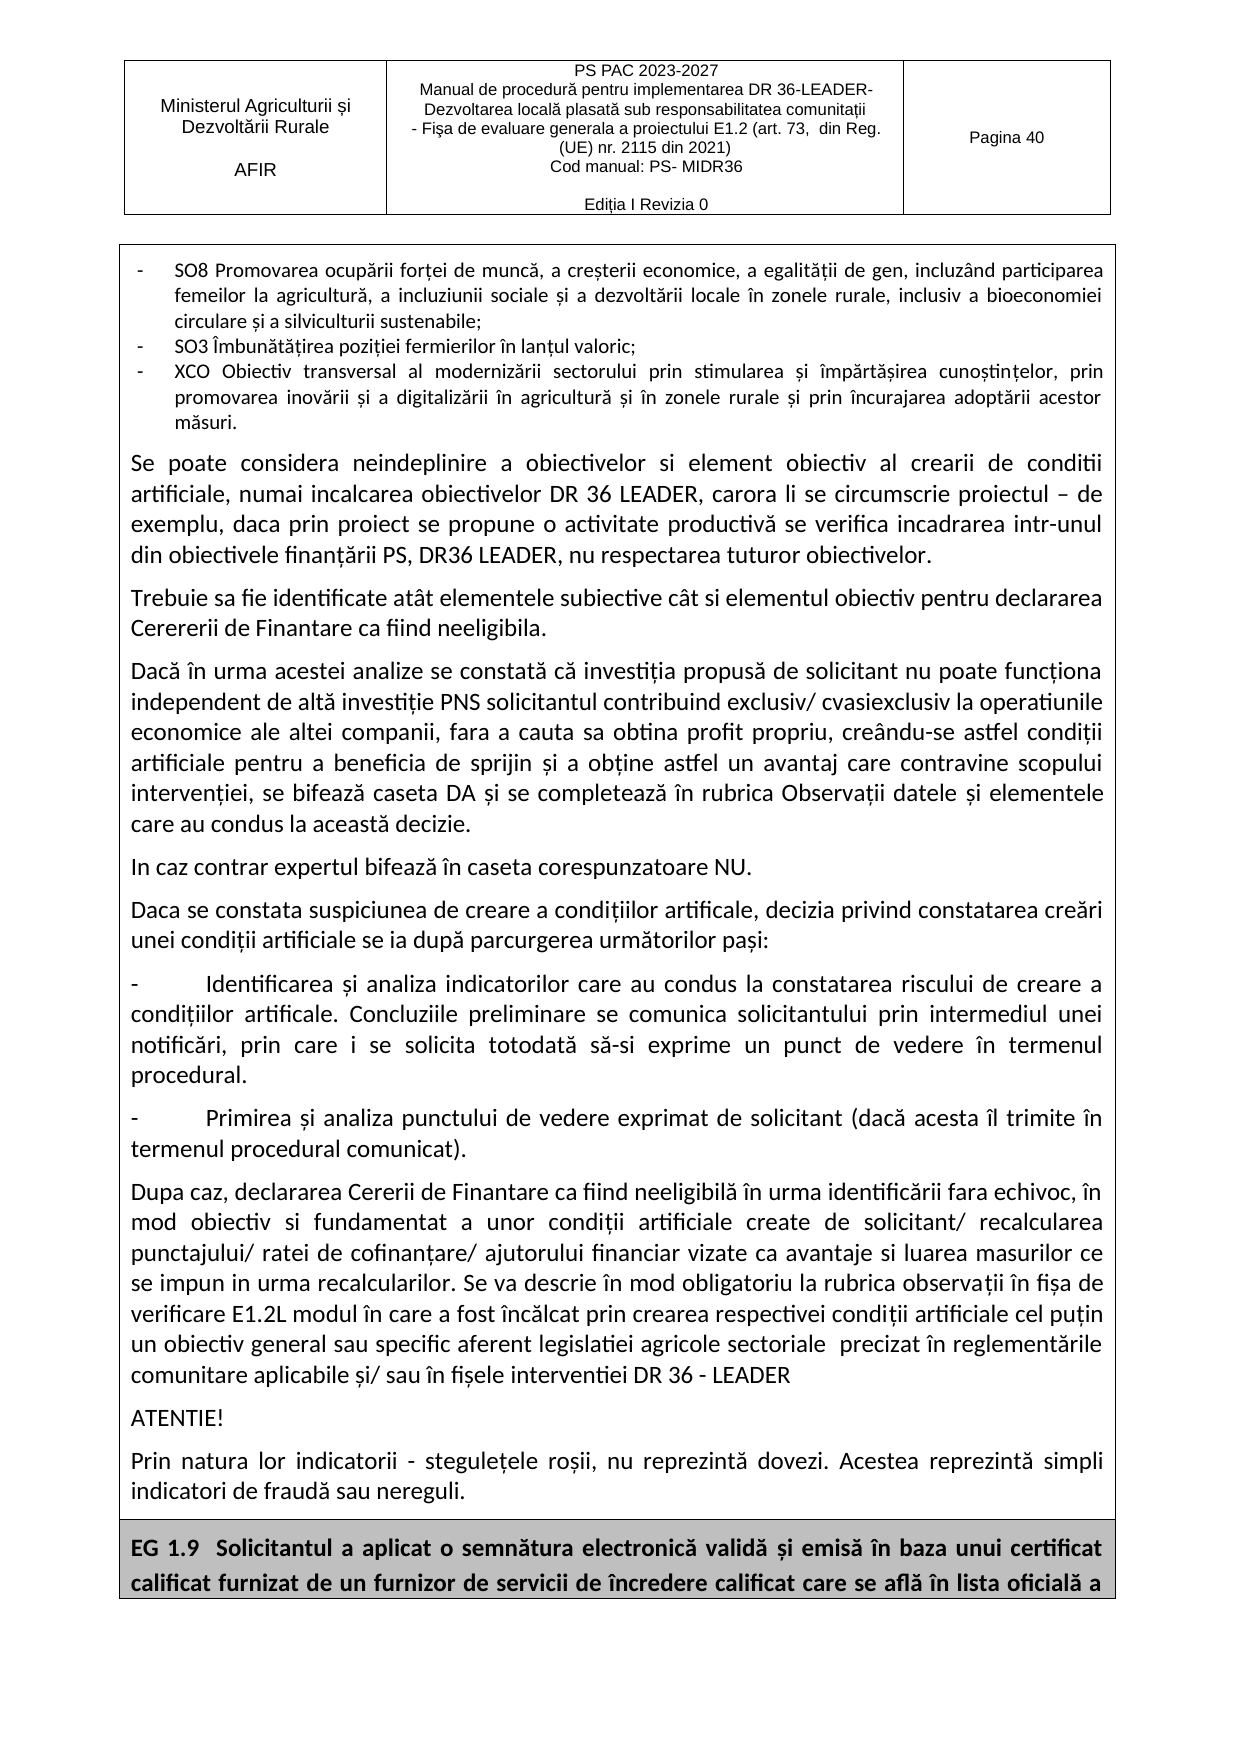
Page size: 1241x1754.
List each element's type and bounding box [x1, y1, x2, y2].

table_cell [120, 1520, 1115, 1598]
table_cell [120, 245, 1115, 1518]
